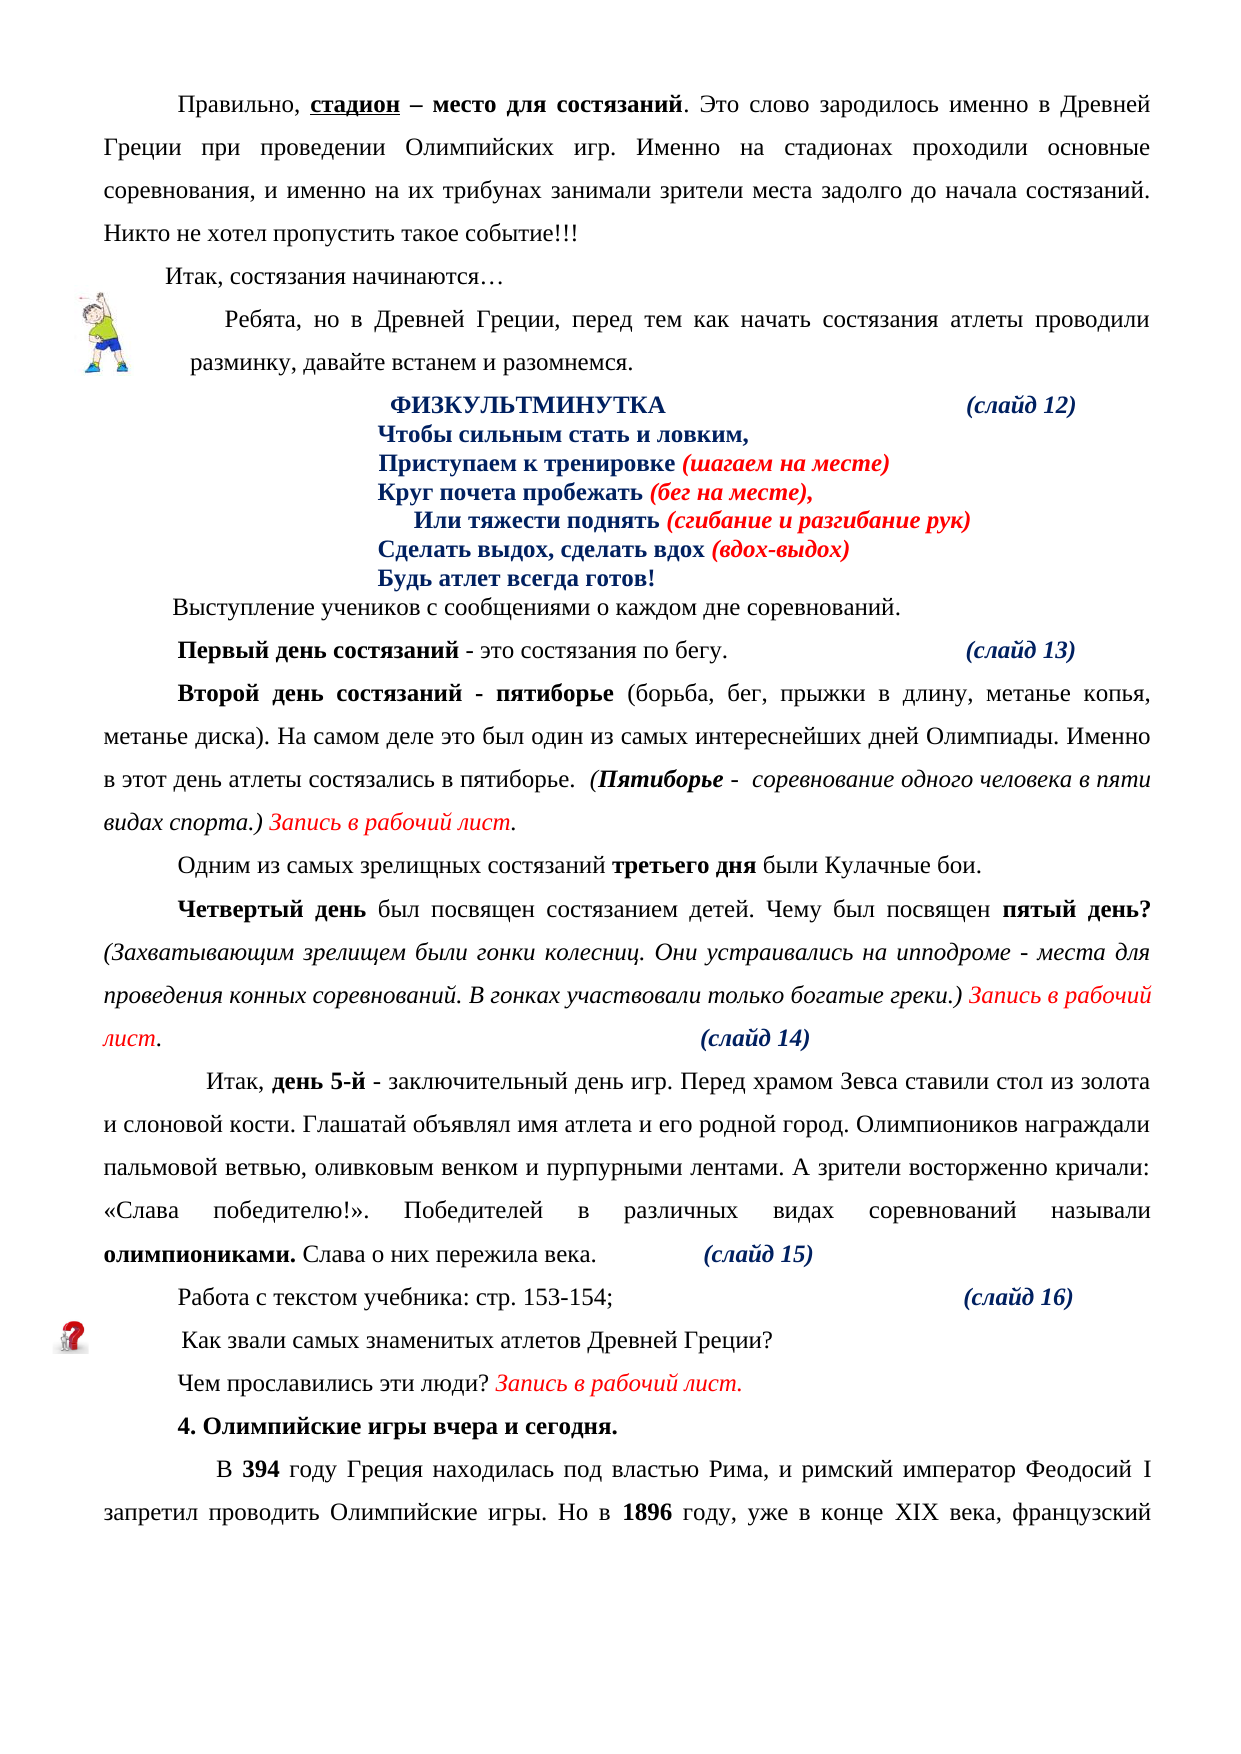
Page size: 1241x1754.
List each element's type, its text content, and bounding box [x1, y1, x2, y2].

text 4. Олимпийские игры вчера и сегодня. [103, 1411, 1152, 1440]
text Первый день состязаний - это состязания по бегу. (слайд 13) [103, 635, 1152, 664]
text Работа с текстом учебника: стр. 153-154; (слайд 16) [103, 1282, 1152, 1311]
text Итак, день 5-й - заключительный день игр. Перед храмом Зевса ставили стол из золота и слоновой кости. Глашатай объявлял имя атлета и его родной город. Олимпиоников награждали пальмовой ветвью, оливковым венком и пурпурными лентами. А зрители восторженно кричали: «Слава победителю!». Победителей в различных видах соревнований называли олимпиониками. Слава о них пережила века. (слайд 15) [103, 1066, 1152, 1267]
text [103, 1454, 1152, 1526]
text Четвертый день был посвящен состязанием детей. Чему был посвящен пятый день? (Захватывающим зрелищем были гонки колесниц. Они устраивались на ипподроме - места для проведения конных соревнований. В гонках участвовали только богатые греки.) Запись в рабочий лист. (слайд 14) [103, 894, 1152, 1052]
picture [74, 285, 134, 376]
picture [52, 1317, 89, 1352]
text Итак, состязания начинаются… [103, 261, 1152, 290]
text Или тяжести поднять (сгибание и разгибание рук) [141, 506, 1152, 534]
text Правильно, стадион – место для состязаний. Это слово зародилось именно в Древней Греции при проведении Олимпийских игр. Именно на стадионах проходили основные соревнования, и именно на их трибунах занимали зрители места задолго до начала состязаний. Никто не хотел пропустить такое событие!!! [103, 89, 1152, 247]
text Как звали самых знаменитых атлетов Древней Греции? [103, 1325, 1152, 1354]
text Сделать выдох, сделать вдох (вдох-выдох) [141, 534, 1152, 563]
text Одним из самых зрелищных состязаний третьего дня были Кулачные бои. [103, 851, 1152, 879]
text Выступление учеников с сообщениями о каждом дне соревнований. [103, 592, 1152, 621]
text Будь атлет всегда готов! [141, 563, 1152, 592]
text Ребята, но в Древней Греции, перед тем как начать состязания атлеты проводили разминку, давайте встанем и разомнемся. [141, 304, 1152, 376]
text Чтобы сильным стать и ловким, Приступаем к тренировке (шагаем на месте) [141, 419, 1152, 477]
text Второй день состязаний - пятиборье (борьба, бег, прыжки в длину, метанье копья, метанье диска). На самом деле это был один из самых интереснейших дней Олимпиады. Именно в этот день атлеты состязались в пятиборье. (Пятиборье - соревнование одного человека в пяти видах спорта.) Запись в рабочий лист. [103, 678, 1152, 836]
text Чем прославились эти люди? Запись в рабочий лист. [103, 1368, 1152, 1397]
text ФИЗКУЛЬТМИНУТКА (слайд 12) [103, 391, 1152, 419]
text Круг почета пробежать (бег на месте), [141, 477, 1152, 506]
